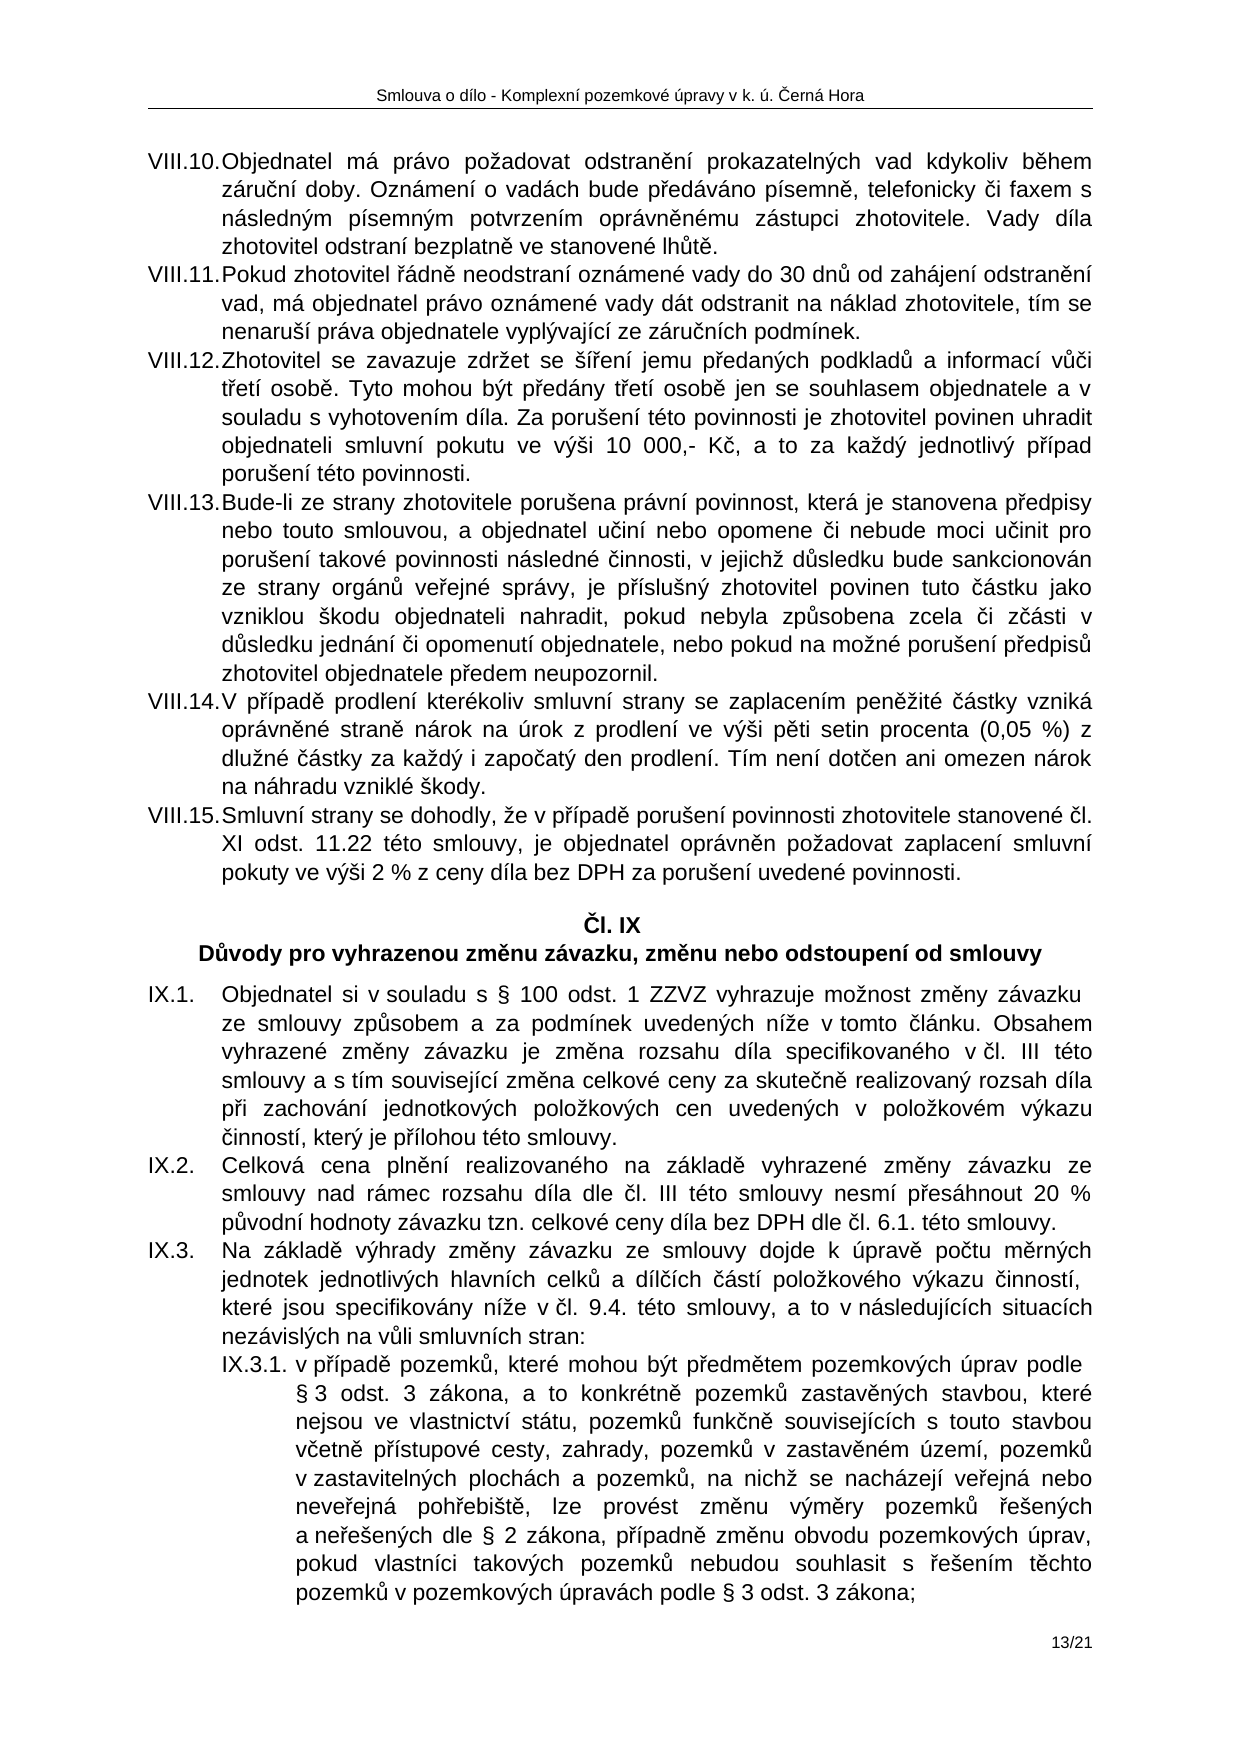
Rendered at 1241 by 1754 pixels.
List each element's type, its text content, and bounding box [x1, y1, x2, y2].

text Důvody pro vyhrazenou změnu závazku, změnu nebo odstoupení od smlouvy [148, 912, 1093, 967]
list Pokud zhotovitel řádně neodstraní oznámené vady do 30 dnů od zahájení odstranění vad, má objednatel právo oznámené vady dát odstranit na náklad zhotovitele, tím se nenaruší práva objednatele vyplývající ze záručních podmínek. [148, 261, 1093, 344]
list Zhotovitel se zavazuje zdržet se šíření jemu předaných podkladů a informací vůči třetí osobě. Tyto mohou být předány třetí osobě jen se souhlasem objednatele a v souladu s vyhotovením díla. Za porušení této povinnosti je zhotovitel povinen uhradit objednateli smluvní pokutu ve výši 10 000,- Kč, a to za každý jednotlivý případ porušení této povinnosti. [148, 347, 1093, 487]
list Na základě výhrady změny závazku ze smlouvy dojde k úpravě počtu měrných jednotek jednotlivých hlavních celků a dílčích částí položkového výkazu činností, které jsou specifikovány níže v čl. 9.4. této smlouvy, a to v následujících situacích nezávislých na vůli smluvních stran: [148, 1237, 1093, 1349]
list Objednatel má právo požadovat odstranění prokazatelných vad kdykoliv během záruční doby. Oznámení o vadách bude předáváno písemně, telefonicky či faxem s následným písemným potvrzením oprávněnému zástupci zhotovitele. Vady díla zhotovitel odstraní bezplatně ve stanovené lhůtě. [148, 148, 1093, 259]
list Objednatel si v souladu s § 100 odst. 1 ZZVZ vyhrazuje možnost změny závazku ze smlouvy způsobem a za podmínek uvedených níže v tomto článku. Obsahem vyhrazené změny závazku je změna rozsahu díla specifikovaného v čl. III této smlouvy a s tím související změna celkové ceny za skutečně realizovaný rozsah díla při zachování jednotkových položkových cen uvedených v položkovém výkazu činností, který je přílohou této smlouvy. [148, 981, 1093, 1150]
text v případě pozemků, které mohou být předmětem pozemkových úprav podle § 3 odst. 3 zákona, a to konkrétně pozemků zastavěných stavbou, které nejsou ve vlastnictví státu, pozemků funkčně souvisejících s touto stavbou včetně přístupové cesty, zahrady, pozemků v zastavěném území, pozemků v zastavitelných plochách a pozemků, na nichž se nacházejí veřejná nebo neveřejná pohřebiště, lze provést změnu výměry pozemků řešených a neřešených dle § 2 zákona, případně změnu obvodu pozemkových úprav, pokud vlastníci takových pozemků nebudou souhlasit s řešením těchto pozemků v pozemkových úpravách podle § 3 odst. 3 zákona; [221, 1351, 1093, 1605]
list Smluvní strany se dohodly, že v případě porušení povinnosti zhotovitele stanovené čl. XI odst. 11.22 této smlouvy, je objednatel oprávněn požadovat zaplacení smluvní pokuty ve výši 2 % z ceny díla bez DPH za porušení uvedené povinnosti. [148, 802, 1093, 885]
list V případě prodlení kterékoliv smluvní strany se zaplacením peněžité částky vzniká oprávněné straně nárok na úrok z prodlení ve výši pěti setin procenta (0,05 %) z dlužné částky za každý i započatý den prodlení. Tím není dotčen ani omezen nárok na náhradu vzniklé škody. [148, 688, 1093, 799]
list Bude-li ze strany zhotovitele porušena právní povinnost, která je stanovena předpisy nebo touto smlouvou, a objednatel učiní nebo opomene či nebude moci učinit pro porušení takové povinnosti následné činnosti, v jejichž důsledku bude sankcionován ze strany orgánů veřejné správy, je příslušný zhotovitel povinen tuto částku jako vzniklou škodu objednateli nahradit, pokud nebyla způsobena zcela či zčásti v důsledku jednání či opomenutí objednatele, nebo pokud na možné porušení předpisů zhotovitel objednatele předem neupozornil. [148, 489, 1093, 686]
list Celková cena plnění realizovaného na základě vyhrazené změny závazku ze smlouvy nad rámec rozsahu díla dle čl. III této smlouvy nesmí přesáhnout 20 % původní hodnoty závazku tzn. celkové ceny díla bez DPH dle čl. 6.1. této smlouvy. [148, 1152, 1093, 1235]
